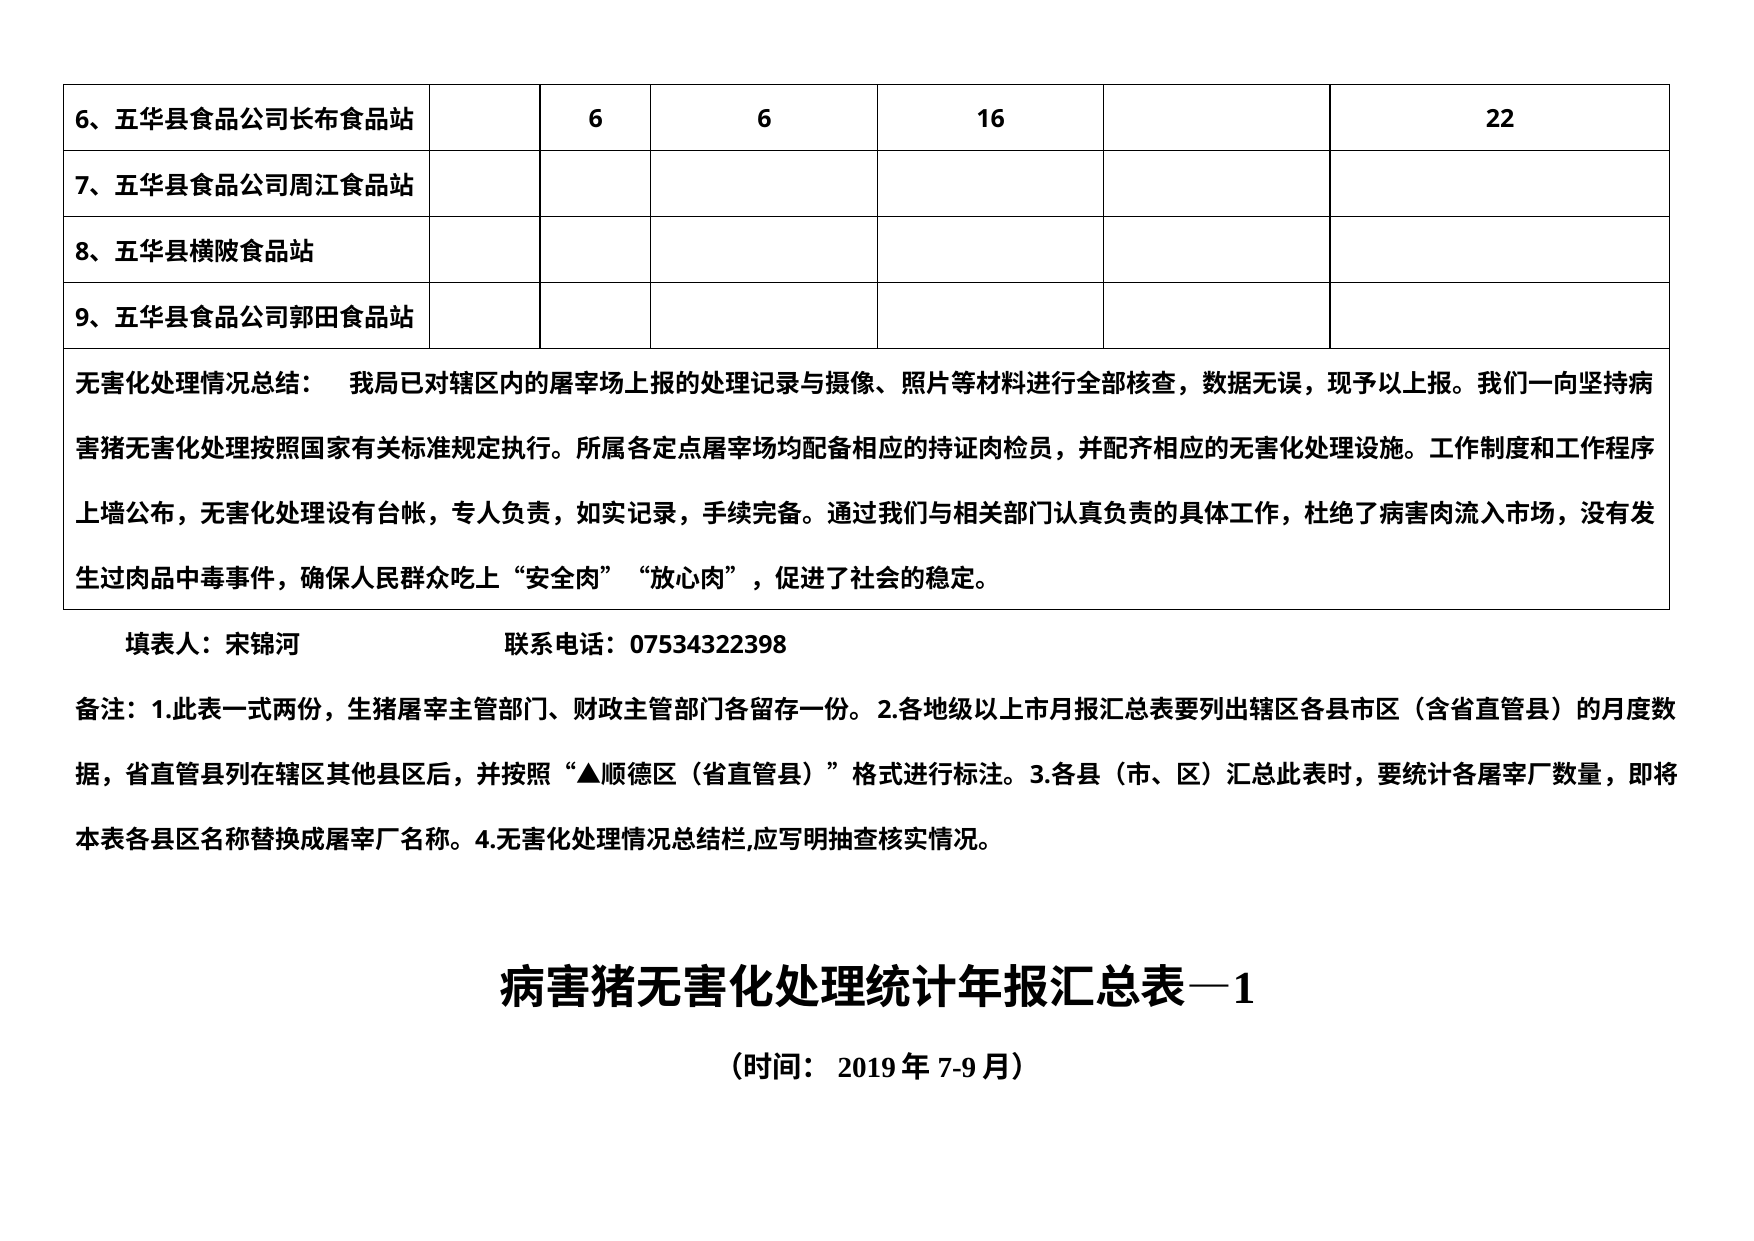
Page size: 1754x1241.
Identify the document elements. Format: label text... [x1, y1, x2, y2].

table_cell [541, 283, 650, 348]
table_cell [541, 151, 650, 216]
table_cell [651, 217, 877, 282]
table_cell [878, 217, 1103, 282]
table_cell 6、五华县食品公司长布食品站 [64, 85, 429, 150]
table_cell [430, 151, 539, 216]
table_cell [1104, 283, 1329, 348]
table_cell 16 [878, 85, 1103, 150]
table_cell [541, 217, 650, 282]
text （时间： 2019年 7-9月） [75, 1033, 1679, 1098]
table_cell [1104, 85, 1329, 150]
table_cell [430, 85, 539, 150]
table_cell [1331, 151, 1669, 216]
table_cell [1331, 283, 1669, 348]
table_cell [1104, 217, 1329, 282]
table_cell 9、五华县食品公司郭田食品站 [64, 283, 429, 348]
table_cell 6 [651, 85, 877, 150]
table_cell 无害化处理情况总结： 我局已对辖区内的屠宰场上报的处理记录与摄像、照片等材料进行全部核查，数据无误，现予以上报。我们一向坚持病害猪无害化处理按照国家有关标准规定执行。所属各定点屠宰场均配备相应的持证肉检员，并配齐相应的无害化处理设施。工作制度和工作程序上墙公布，无害化处理设有台帐，专人负责，如实记录，手续完备。通过我们与相关部门认真负责的具体工作，杜绝了病害肉流入市场，没有发生过肉品中毒事件，确保人民群众吃上“安全肉”“放心肉”，促进了社会的稳定。 [64, 349, 1669, 609]
text 病害猪无害化处理统计年报汇总表—1 [75, 935, 1679, 1033]
table_cell [878, 151, 1103, 216]
table_cell [1104, 151, 1329, 216]
table_cell 22 [1331, 85, 1669, 150]
table_cell [651, 151, 877, 216]
text 备注：1.此表一式两份，生猪屠宰主管部门、财政主管部门各留存一份。2.各地级以上市月报汇总表要列出辖区各县市区（含省直管县）的月度数 据，省直管县列在辖区其他县区后，并按照“▲顺德区（省直管县）”格式进行标注。3.各县（市、区）汇总此表时，要统计各屠宰厂数量，即将本表各县区名称替换成屠宰厂名称。4.无害化处理情况总结栏,应写明抽查核实情况。 [75, 675, 1679, 870]
table_cell [1331, 217, 1669, 282]
table_cell [878, 283, 1103, 348]
table_cell [430, 283, 539, 348]
table_cell [430, 217, 539, 282]
table_cell [651, 283, 877, 348]
table_cell 7、五华县食品公司周江食品站 [64, 151, 429, 216]
table_cell 8、五华县横陂食品站 [64, 217, 429, 282]
text 填表人：宋锦河 联系电话：07534322398 [75, 610, 1679, 675]
table_cell 6 [541, 85, 650, 150]
